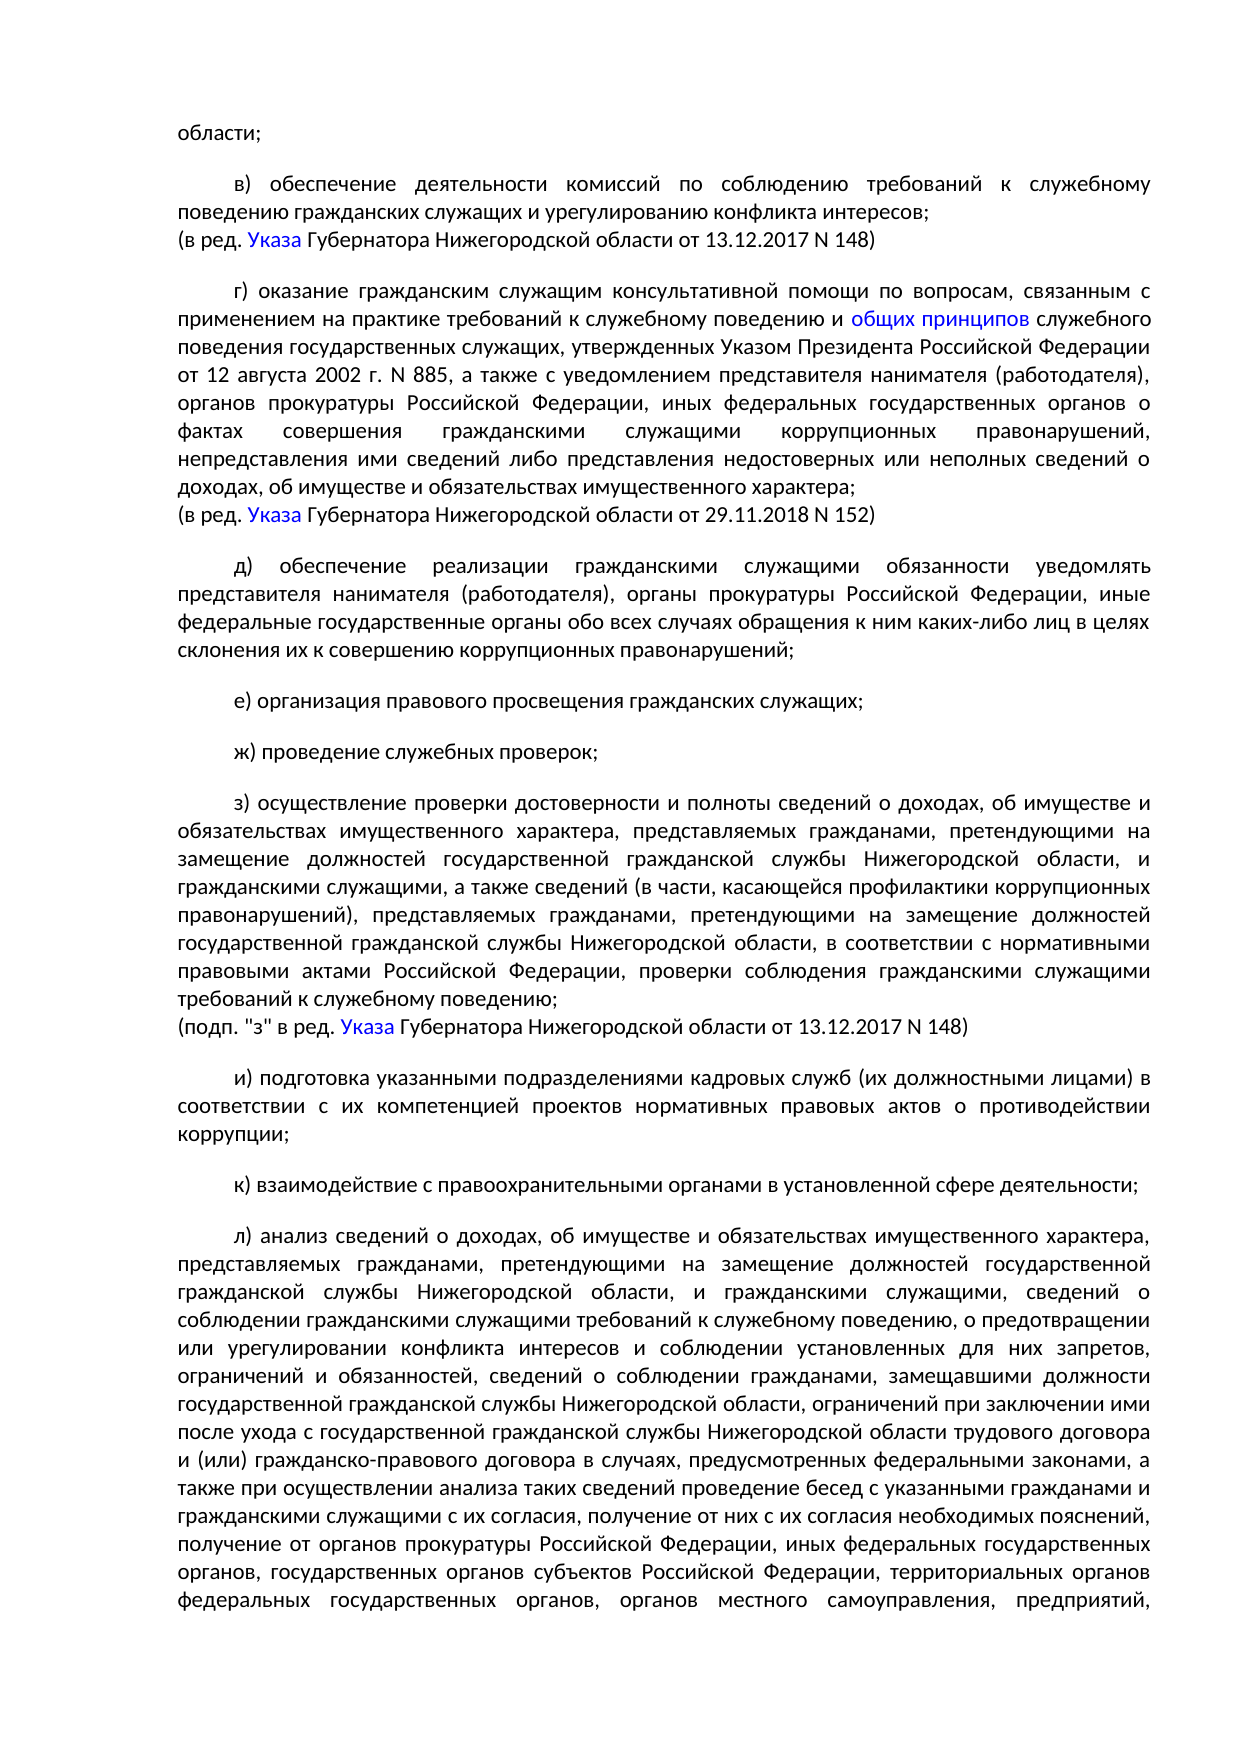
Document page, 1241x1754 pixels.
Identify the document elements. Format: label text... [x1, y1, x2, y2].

text г) оказание гражданским служащим консультативной помощи по вопросам, связанным с применением на практике требований к служебному поведению и общих принципов служебного поведения государственных служащих, утвержденных Указом Президента Российской Федерации от 12 августа 2002 г. N 885, а также с уведомлением представителя нанимателя (работодателя), органов прокуратуры Российской Федерации, иных федеральных государственных органов о фактах совершения гражданскими служащими коррупционных правонарушений, непредставления ими сведений либо представления недостоверных или неполных сведений о доходах, об имуществе и обязательствах имущественного характера; [177, 276, 1152, 500]
text ж) проведение служебных проверок; [177, 737, 1152, 765]
text и) подготовка указанными подразделениями кадровых служб (их должностными лицами) в соответствии с их компетенцией проектов нормативных правовых актов о противодействии коррупции; [177, 1063, 1152, 1147]
text (в ред. Указа Губернатора Нижегородской области от 13.12.2017 N 148) [177, 225, 1152, 253]
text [177, 1221, 1152, 1613]
text в) обеспечение деятельности комиссий по соблюдению требований к служебному поведению гражданских служащих и урегулированию конфликта интересов; [177, 169, 1152, 225]
text з) осуществление проверки достоверности и полноты сведений о доходах, об имуществе и обязательствах имущественного характера, представляемых гражданами, претендующими на замещение должностей государственной гражданской службы Нижегородской области, и гражданскими служащими, а также сведений (в части, касающейся профилактики коррупционных правонарушений), представляемых гражданами, претендующими на замещение должностей государственной гражданской службы Нижегородской области, в соответствии с нормативными правовыми актами Российской Федерации, проверки соблюдения гражданскими служащими требований к служебному поведению; [177, 788, 1152, 1012]
text (подп. "з" в ред. Указа Губернатора Нижегородской области от 13.12.2017 N 148) [177, 1012, 1152, 1040]
text е) организация правового просвещения гражданских служащих; [177, 686, 1152, 714]
text д) обеспечение реализации гражданскими служащими обязанности уведомлять представителя нанимателя (работодателя), органы прокуратуры Российской Федерации, иные федеральные государственные органы обо всех случаях обращения к ним каких-либо лиц в целях склонения их к совершению коррупционных правонарушений; [177, 551, 1152, 663]
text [177, 118, 1152, 146]
text (в ред. Указа Губернатора Нижегородской области от 29.11.2018 N 152) [177, 500, 1152, 528]
text к) взаимодействие с правоохранительными органами в установленной сфере деятельности; [177, 1170, 1152, 1198]
